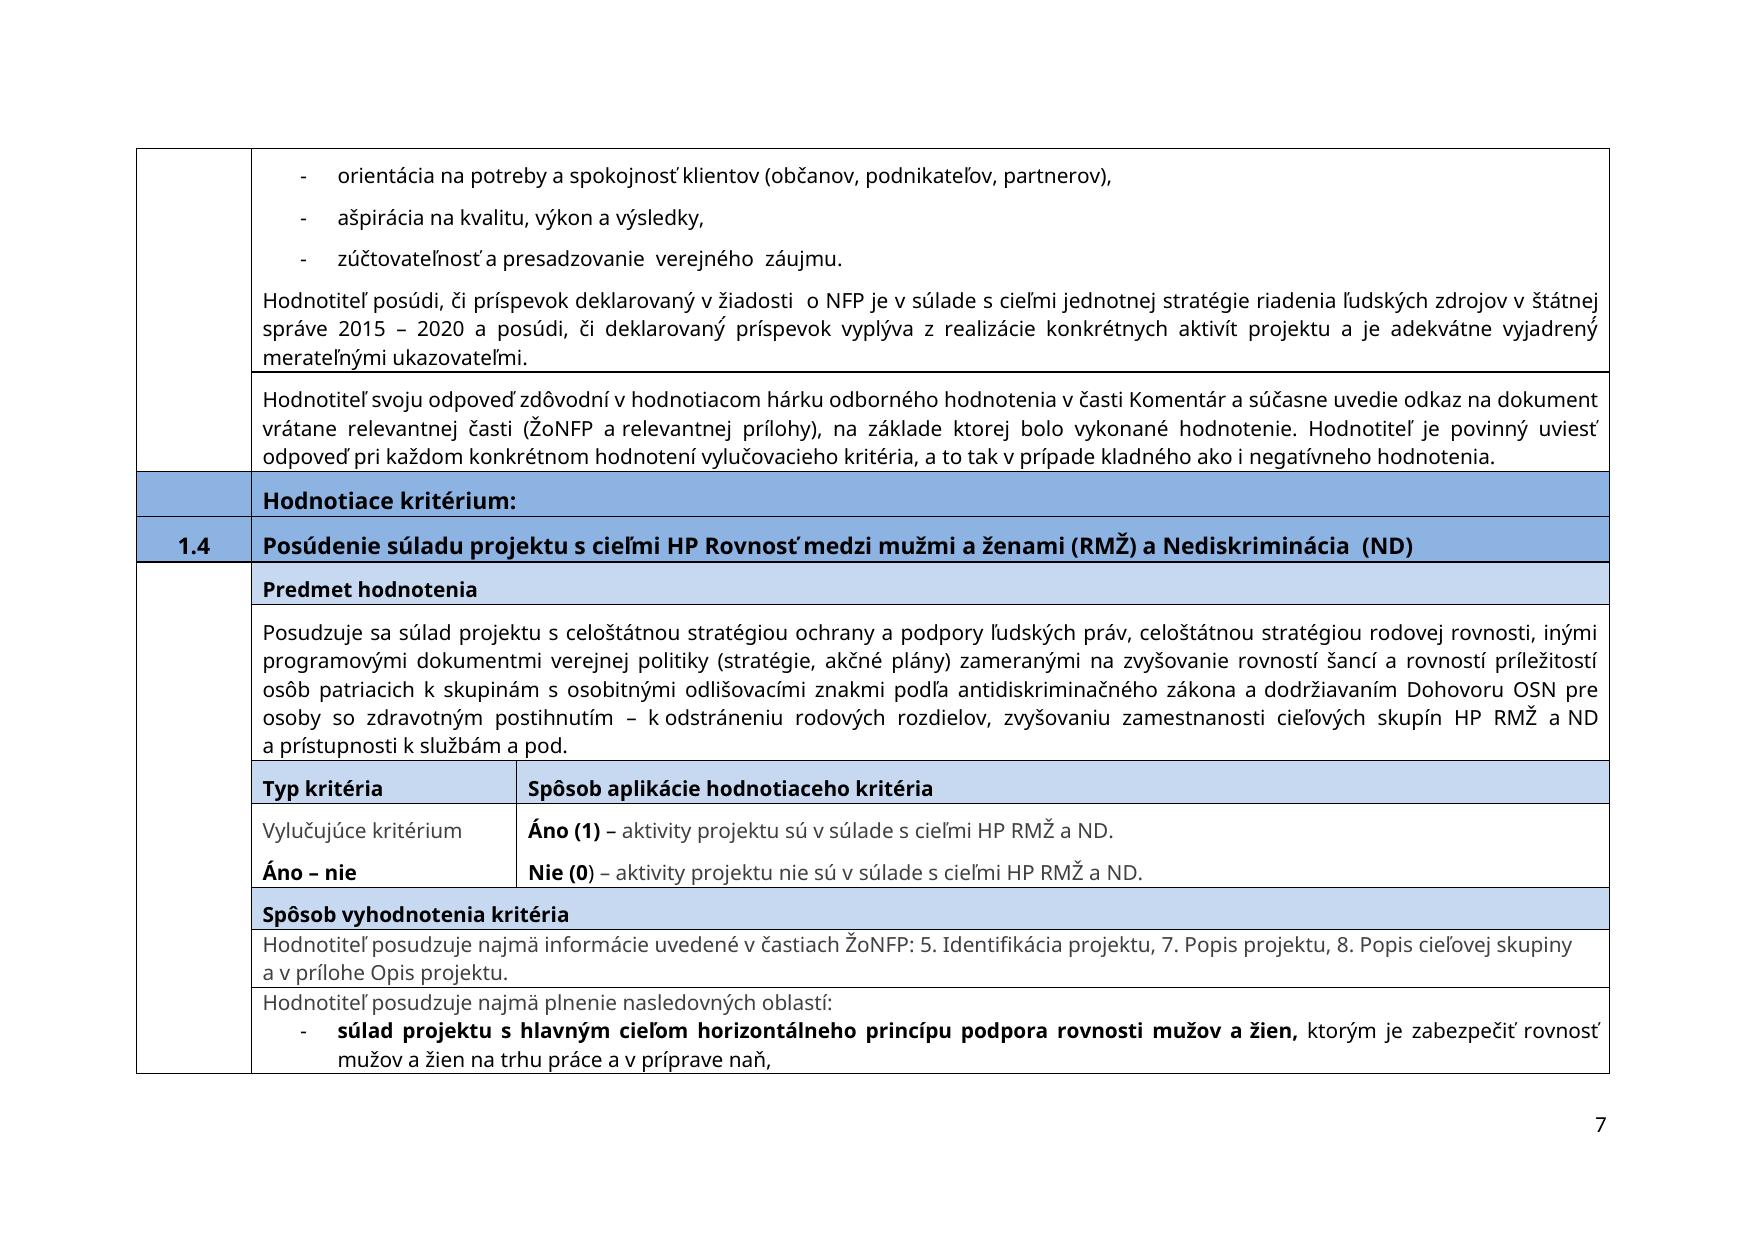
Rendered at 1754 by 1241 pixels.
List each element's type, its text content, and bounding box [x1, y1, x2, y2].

table_cell Spôsob aplikácie hodnotiaceho kritéria [517, 761, 1609, 803]
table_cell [252, 988, 1609, 1073]
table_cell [252, 149, 1609, 371]
table_cell Hodnotiace kritérium: [252, 472, 1609, 516]
table_cell [137, 563, 251, 1073]
table_cell Typ kritéria [252, 761, 516, 803]
table_cell Hodnotiteľ svoju odpoveď zdôvodní v hodnotiacom hárku odborného hodnotenia v časti Komentár a súčasne uvedie odkaz na dokument vrátane relevantnej časti (ŽoNFP a relevantnej prílohy), na základe ktorej bolo vykonané hodnotenie. Hodnotiteľ je povinný uviesť odpoveď pri každom konkrétnom hodnotení vylučovacieho kritéria, a to tak v prípade kladného ako i negatívneho hodnotenia. [252, 373, 1609, 471]
table_cell Vylučujúce kritérium Áno – nie [252, 804, 516, 887]
table_cell Áno (1) – aktivity projektu sú v súlade s cieľmi HP RMŽ a ND. Nie (0) – aktivity projektu nie sú v súlade s cieľmi HP RMŽ a ND. [517, 804, 1609, 887]
table_cell Spôsob vyhodnotenia kritéria [252, 888, 1609, 929]
table_cell Hodnotiteľ posudzuje najmä informácie uvedené v častiach ŽoNFP: 5. Identifikácia projektu, 7. Popis projektu, 8. Popis cieľovej skupiny a v prílohe Opis projektu. [252, 930, 1609, 987]
table_cell [137, 472, 251, 516]
table_cell 1.4 [137, 517, 251, 561]
table_cell Posúdenie súladu projektu s cieľmi HP Rovnosť medzi mužmi a ženami (RMŽ) a Nediskriminácia (ND) [252, 517, 1609, 561]
table_cell Predmet hodnotenia [252, 563, 1609, 604]
table_cell Posudzuje sa súlad projektu s celoštátnou stratégiou ochrany a podpory ľudských práv, celoštátnou stratégiou rodovej rovnosti, inými programovými dokumentmi verejnej politiky (stratégie, akčné plány) zameranými na zvyšovanie rovností šancí a rovností príležitostí osôb patriacich k skupinám s osobitnými odlišovacími znakmi podľa antidiskriminačného zákona a dodržiavaním Dohovoru OSN pre osoby so zdravotným postihnutím – k odstráneniu rodových rozdielov, zvyšovaniu zamestnanosti cieľových skupín HP RMŽ a ND a prístupnosti k službám a pod. [252, 605, 1609, 760]
